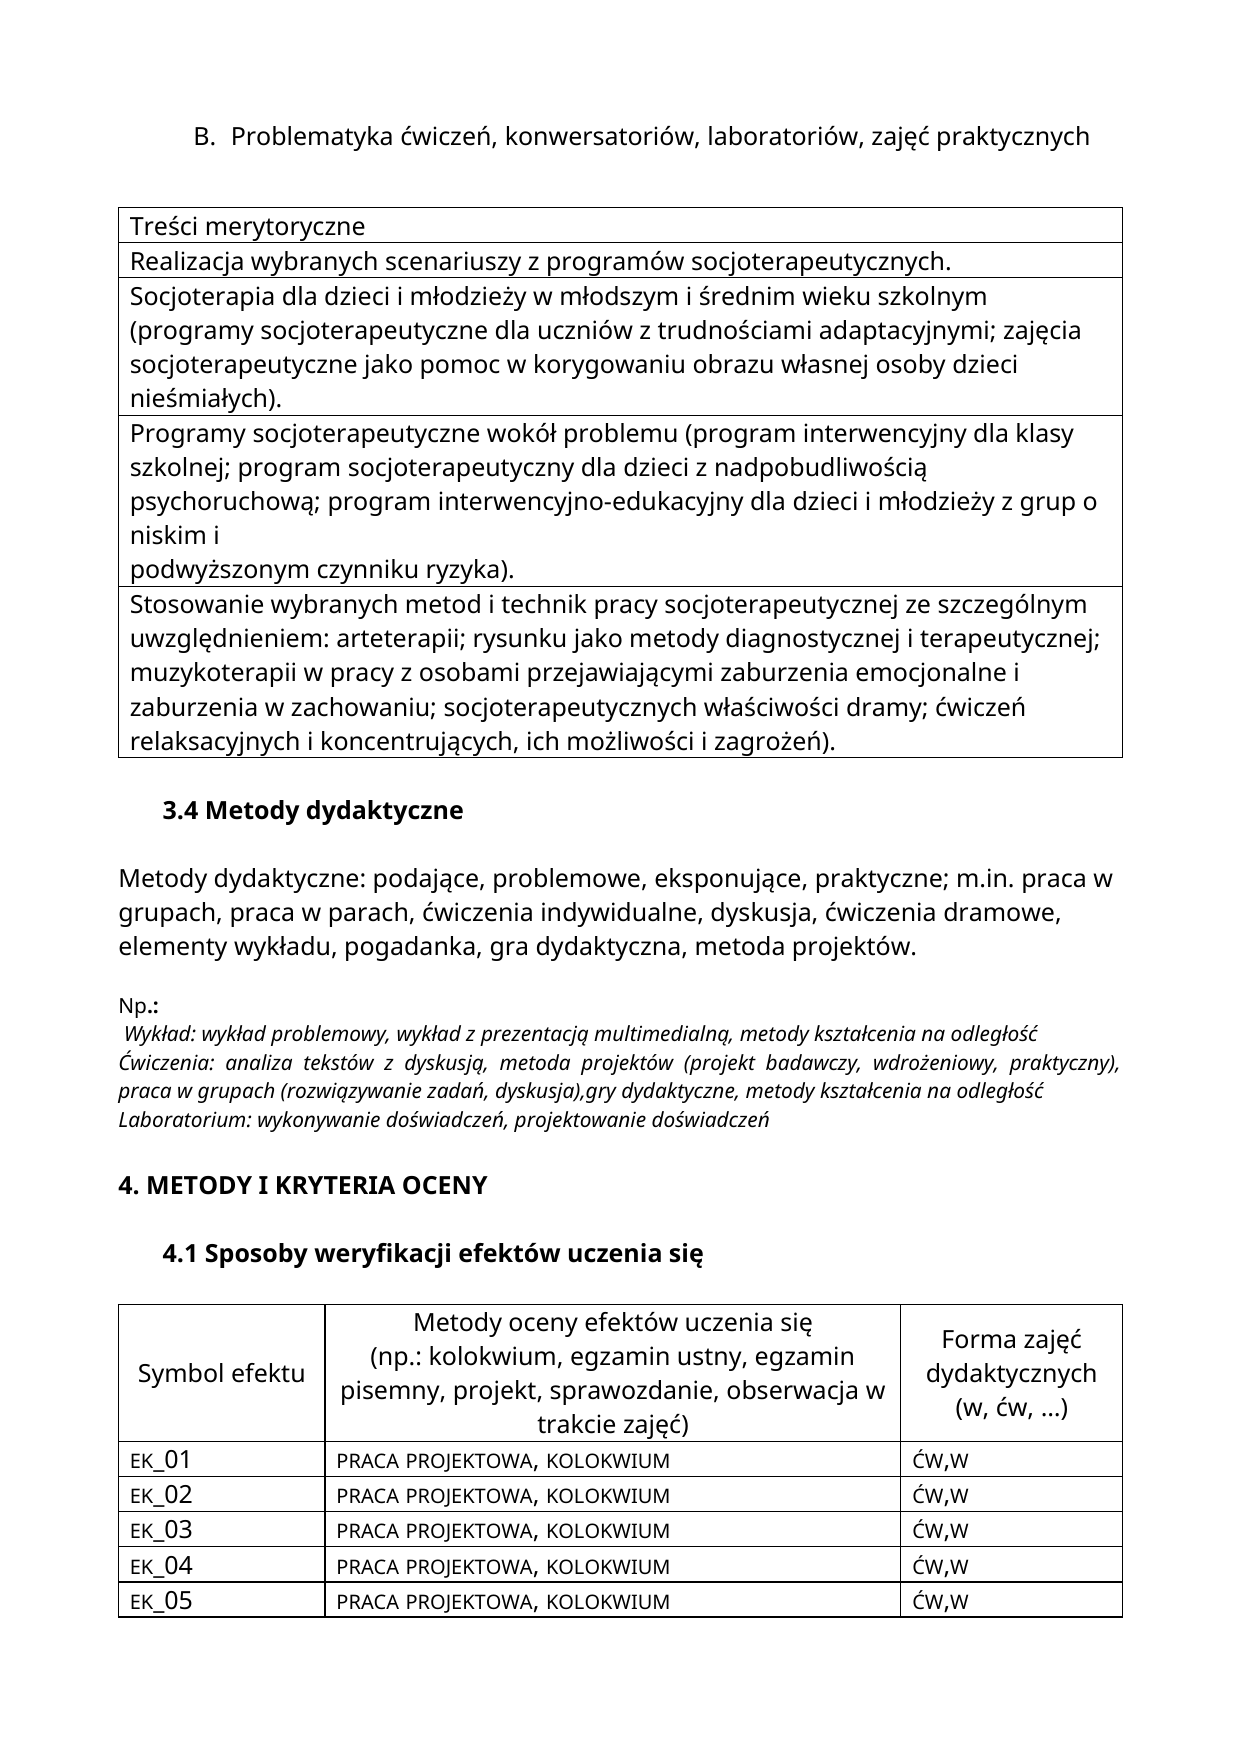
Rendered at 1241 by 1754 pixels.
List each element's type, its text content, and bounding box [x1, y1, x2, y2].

list Problematyka ćwiczeń, konwersatoriów, laboratoriów, zajęć praktycznych [193, 118, 1122, 152]
table_cell Realizacja wybranych scenariuszy z programów socjoterapeutycznych. [119, 243, 1122, 277]
table_cell praca projektowa, kolokwium [326, 1442, 900, 1476]
text 4. METODY I KRYTERIA OCENY [118, 1167, 1122, 1201]
table_cell praca projektowa, kolokwium [326, 1512, 900, 1546]
text Wykład: wykład problemowy, wykład z prezentacją multimedialną, metody kształcenia na odległość [118, 1019, 1122, 1048]
text Laboratorium: wykonywanie doświadczeń, projektowanie doświadczeń [118, 1105, 1122, 1133]
table_cell ćw,w [901, 1583, 1122, 1616]
table_cell ćw,w [901, 1512, 1122, 1546]
table_cell ćw,w [901, 1477, 1122, 1511]
table_cell ek_03 [119, 1512, 324, 1546]
table_cell Socjoterapia dla dzieci i młodzieży w młodszym i średnim wieku szkolnym (programy socjoterapeutyczne dla uczniów z trudnościami adaptacyjnymi; zajęcia socjoterapeutyczne jako pomoc w korygowaniu obrazu własnej osoby dzieci nieśmiałych). [119, 278, 1122, 414]
text 4.1 Sposoby weryfikacji efektów uczenia się [162, 1236, 1122, 1269]
text Np.: [118, 991, 1122, 1019]
table_cell Programy socjoterapeutyczne wokół problemu (program interwencyjny dla klasy szkolnej; program socjoterapeutyczny dla dzieci z nadpobudliwością psychoruchową; program interwencyjno-edukacyjny dla dzieci i młodzieży z grup o niskim i podwyższonym czynniku ryzyka). [119, 416, 1122, 586]
table_cell ek_05 [119, 1583, 324, 1616]
table_cell ek_01 [119, 1442, 324, 1476]
table_cell Stosowanie wybranych metod i technik pracy socjoterapeutycznej ze szczególnym uwzględnieniem: arteterapii; rysunku jako metody diagnostycznej i terapeutycznej; muzykoterapii w pracy z osobami przejawiającymi zaburzenia emocjonalne i zaburzenia w zachowaniu; socjoterapeutycznych właściwości dramy; ćwiczeń relaksacyjnych i koncentrujących, ich możliwości i zagrożeń). [119, 587, 1122, 757]
table_header Treści merytoryczne [119, 208, 1122, 242]
text Ćwiczenia: analiza tekstów z dyskusją, metoda projektów (projekt badawczy, wdrożeniowy, praktyczny), praca w grupach (rozwiązywanie zadań, dyskusja),gry dydaktyczne, metody kształcenia na odległość [118, 1048, 1122, 1105]
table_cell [326, 1583, 900, 1616]
table_header Symbol efektu [119, 1305, 324, 1441]
table_header Forma zajęć dydaktycznych (w, ćw, …) [901, 1305, 1122, 1441]
table_header Metody oceny efektów uczenia się (np.: kolokwium, egzamin ustny, egzamin pisemny, projekt, sprawozdanie, obserwacja w trakcie zajęć) [326, 1305, 900, 1441]
text 3.4 Metody dydaktyczne [162, 792, 1122, 826]
table_cell ek_04 [119, 1547, 324, 1581]
table_cell ek_02 [119, 1477, 324, 1511]
table_cell ćw,w [901, 1547, 1122, 1581]
table_cell ćw,w [901, 1442, 1122, 1476]
text Metody dydaktyczne: podające, problemowe, eksponujące, praktyczne; m.in. praca w grupach, praca w parach, ćwiczenia indywidualne, dyskusja, ćwiczenia dramowe, elementy wykładu, pogadanka, gra dydaktyczna, metoda projektów. [118, 861, 1122, 963]
table_cell praca projektowa, kolokwium [326, 1547, 900, 1581]
table_cell praca projektowa, kolokwium [326, 1477, 900, 1511]
